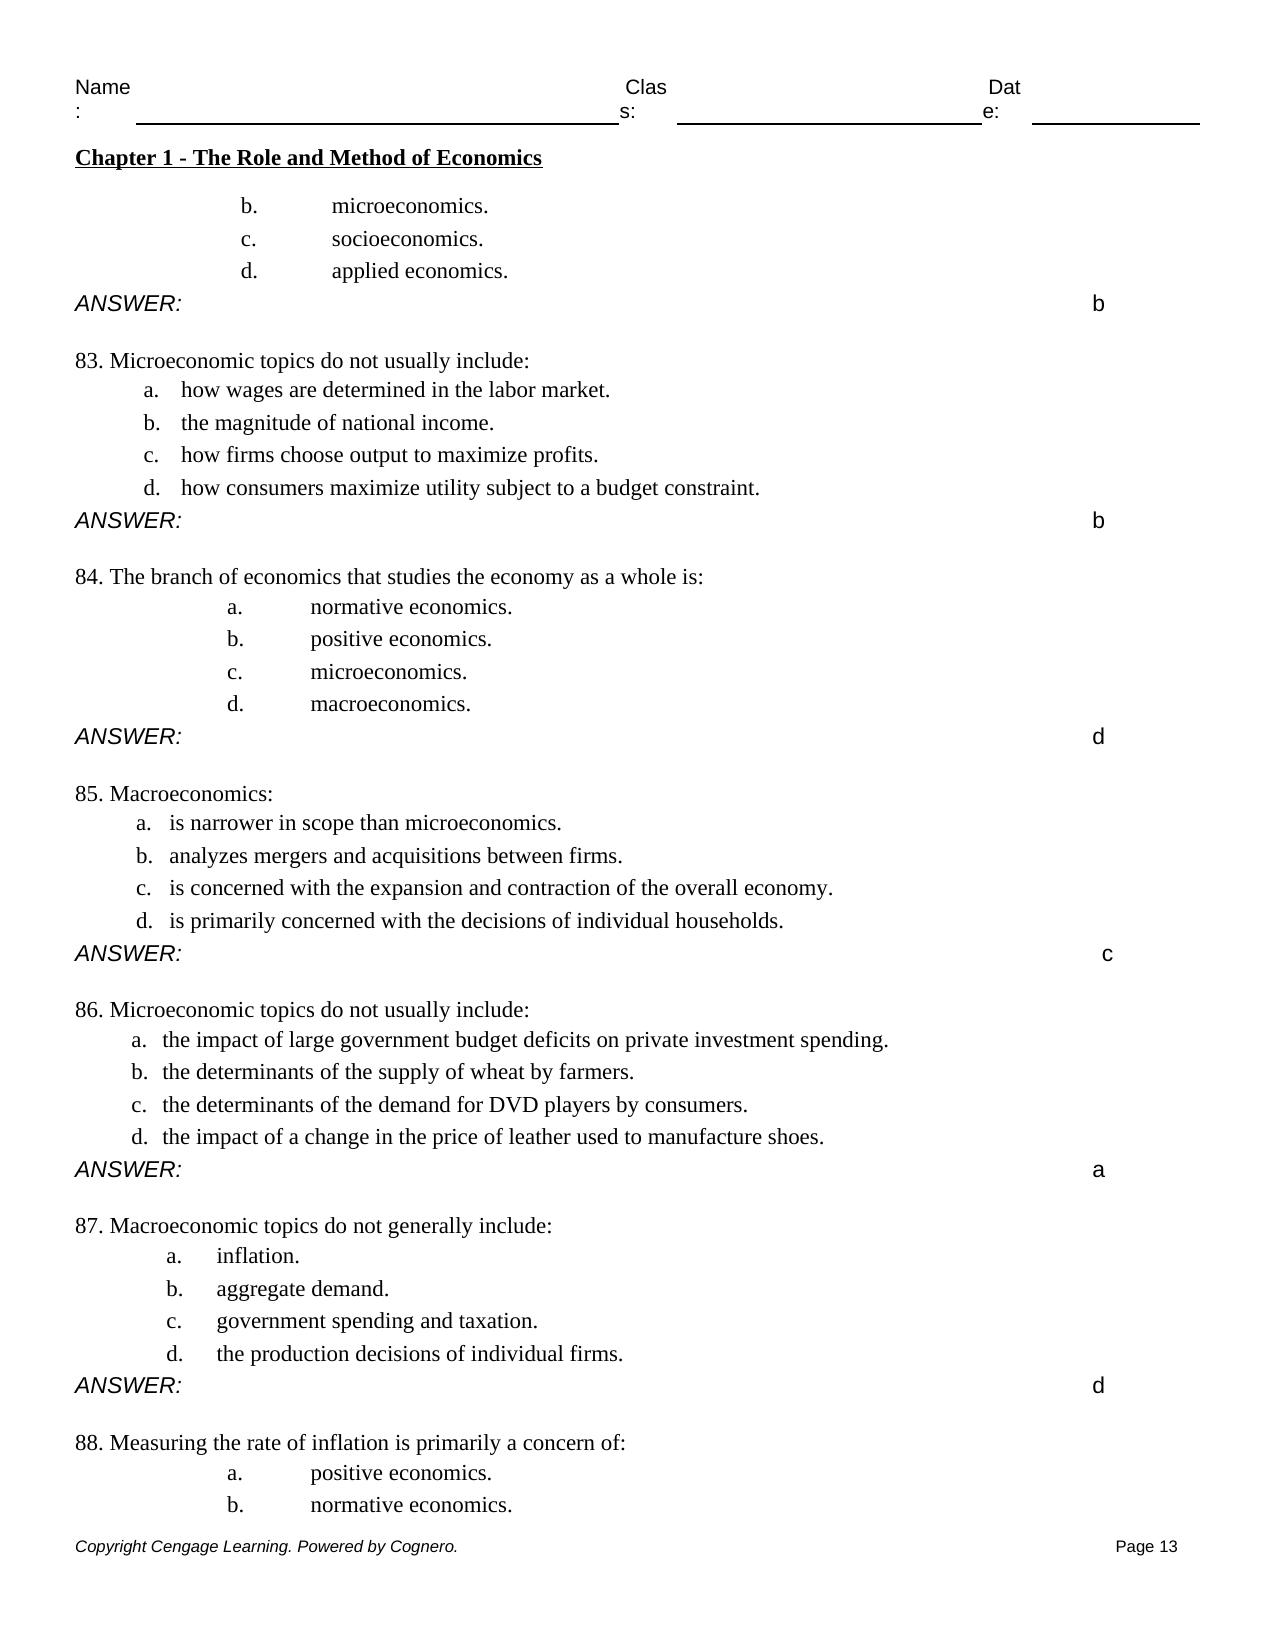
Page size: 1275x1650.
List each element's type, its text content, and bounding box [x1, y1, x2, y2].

table_header 85. ​Macroeconomics: [75, 780, 1200, 969]
table_header 84. ​The branch of economics that studies the economy as a whole is: [75, 563, 1200, 753]
table_header 83. ​Microeconomic topics do not usually include: [75, 347, 1200, 536]
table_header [75, 1429, 1200, 1521]
table_header 86. ​Microeconomic topics do not usually include: [75, 996, 1200, 1186]
table_header 87. ​Macroeconomic topics do not generally include: [75, 1213, 1200, 1402]
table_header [75, 189, 1200, 320]
